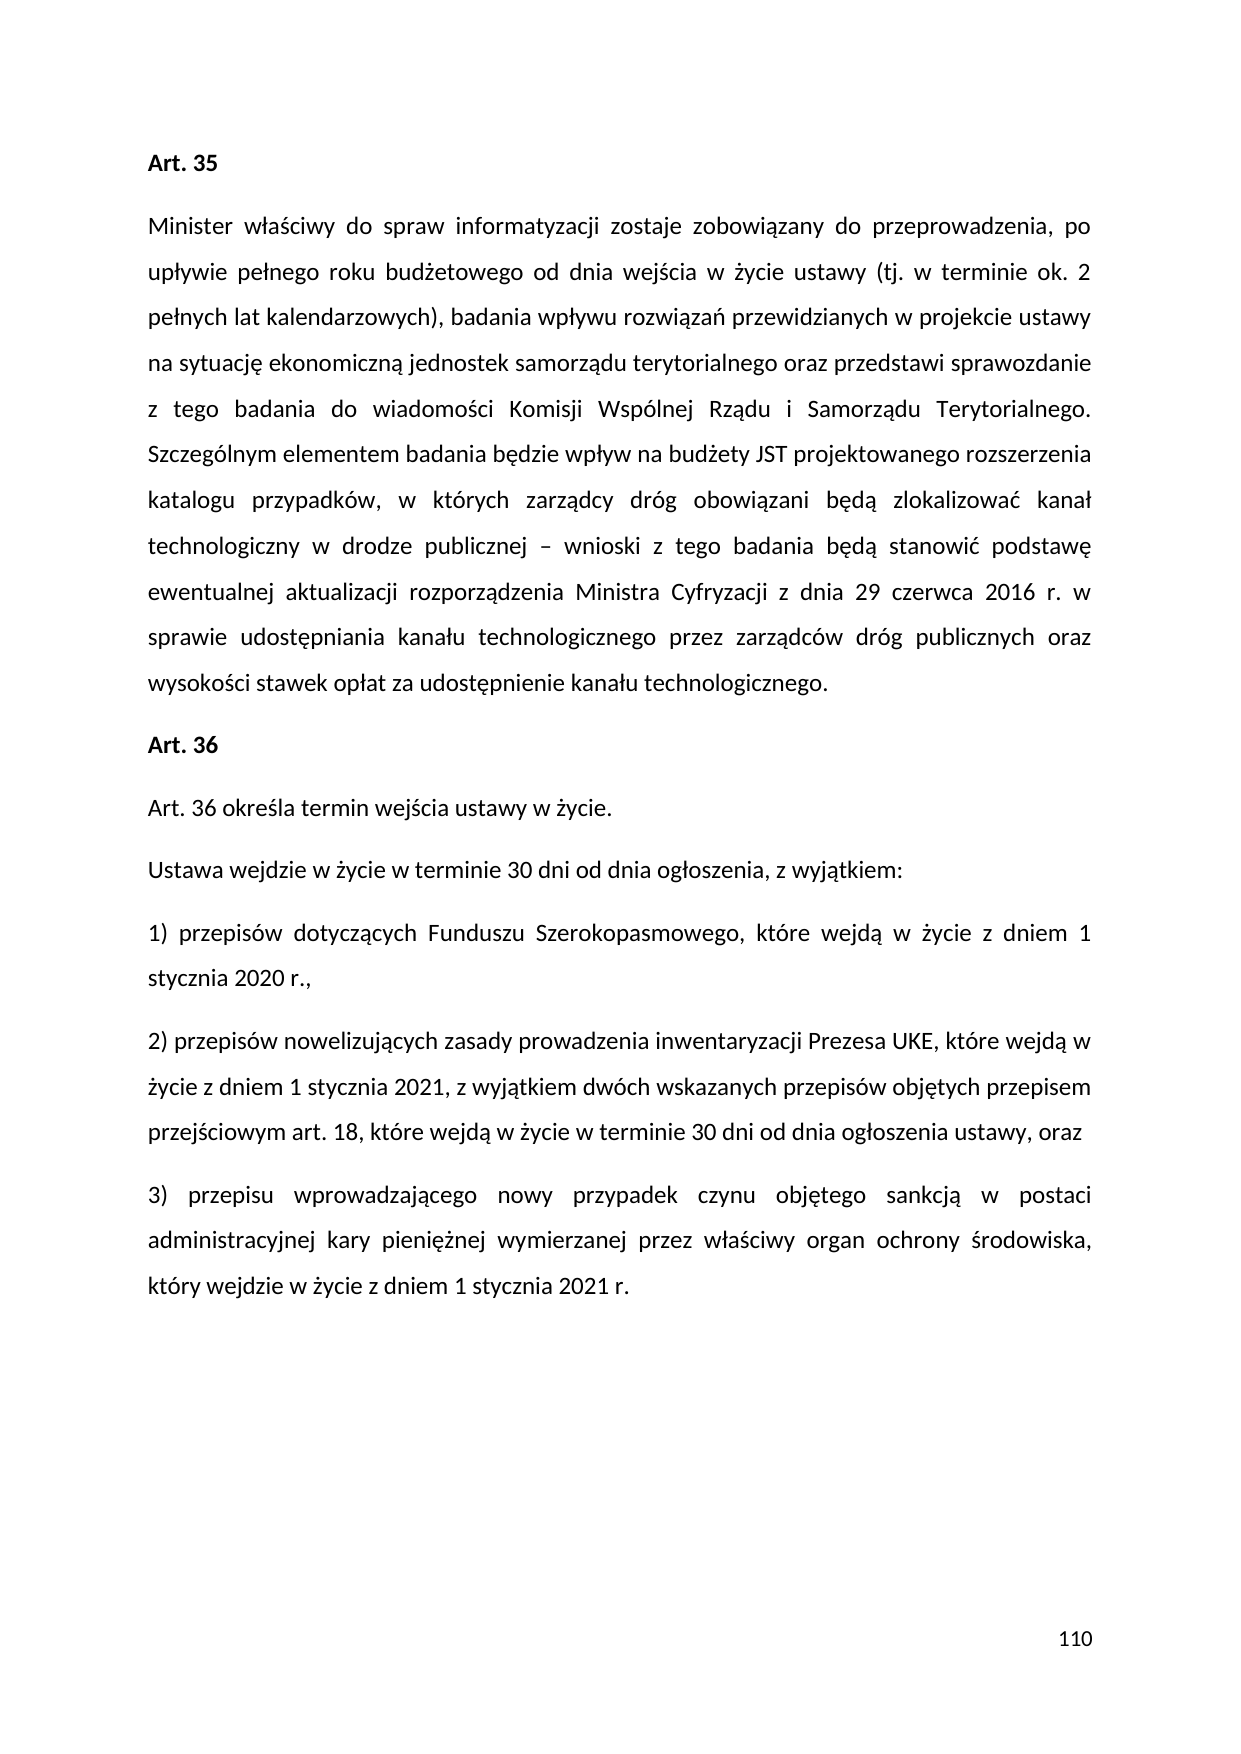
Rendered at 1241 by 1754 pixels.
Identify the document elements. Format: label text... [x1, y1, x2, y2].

text Art. 35 [148, 148, 1093, 178]
text Minister właściwy do spraw informatyzacji zostaje zobowiązany do przeprowadzenia, po upływie pełnego roku budżetowego od dnia wejścia w życie ustawy (tj. w terminie ok. 2 pełnych lat kalendarzowych), badania wpływu rozwiązań przewidzianych w projekcie ustawy na sytuację ekonomiczną jednostek samorządu terytorialnego oraz przedstawi sprawozdanie z tego badania do wiadomości Komisji Wspólnej Rządu i Samorządu Terytorialnego. Szczególnym elementem badania będzie wpływ na budżety JST projektowanego rozszerzenia katalogu przypadków, w których zarządcy dróg obowiązani będą zlokalizować kanał technologiczny w drodze publicznej – wnioski z tego badania będą stanowić podstawę ewentualnej aktualizacji rozporządzenia Ministra Cyfryzacji z dnia 29 czerwca 2016 r. w sprawie udostępniania kanału technologicznego przez zarządców dróg publicznych oraz wysokości stawek opłat za udostępnienie kanału technologicznego. [148, 210, 1093, 698]
text 2) przepisów nowelizujących zasady prowadzenia inwentaryzacji Prezesa UKE, które wejdą w życie z dniem 1 stycznia 2021, z wyjątkiem dwóch wskazanych przepisów objętych przepisem przejściowym art. 18, które wejdą w życie w terminie 30 dni od dnia ogłoszenia ustawy, oraz [148, 1025, 1093, 1147]
text Art. 36 [148, 730, 1093, 760]
text 1) przepisów dotyczących Funduszu Szerokopasmowego, które wejdą w życie z dniem 1 stycznia 2020 r., [148, 917, 1093, 993]
text Ustawa wejdzie w życie w terminie 30 dni od dnia ogłoszenia, z wyjątkiem: [148, 854, 1093, 885]
text 3) przepisu wprowadzającego nowy przypadek czynu objętego sankcją w postaci administracyjnej kary pieniężnej wymierzanej przez właściwy organ ochrony środowiska, który wejdzie w życie z dniem 1 stycznia 2021 r. [148, 1179, 1093, 1301]
text Art. 36 określa termin wejścia ustawy w życie. [148, 792, 1093, 823]
